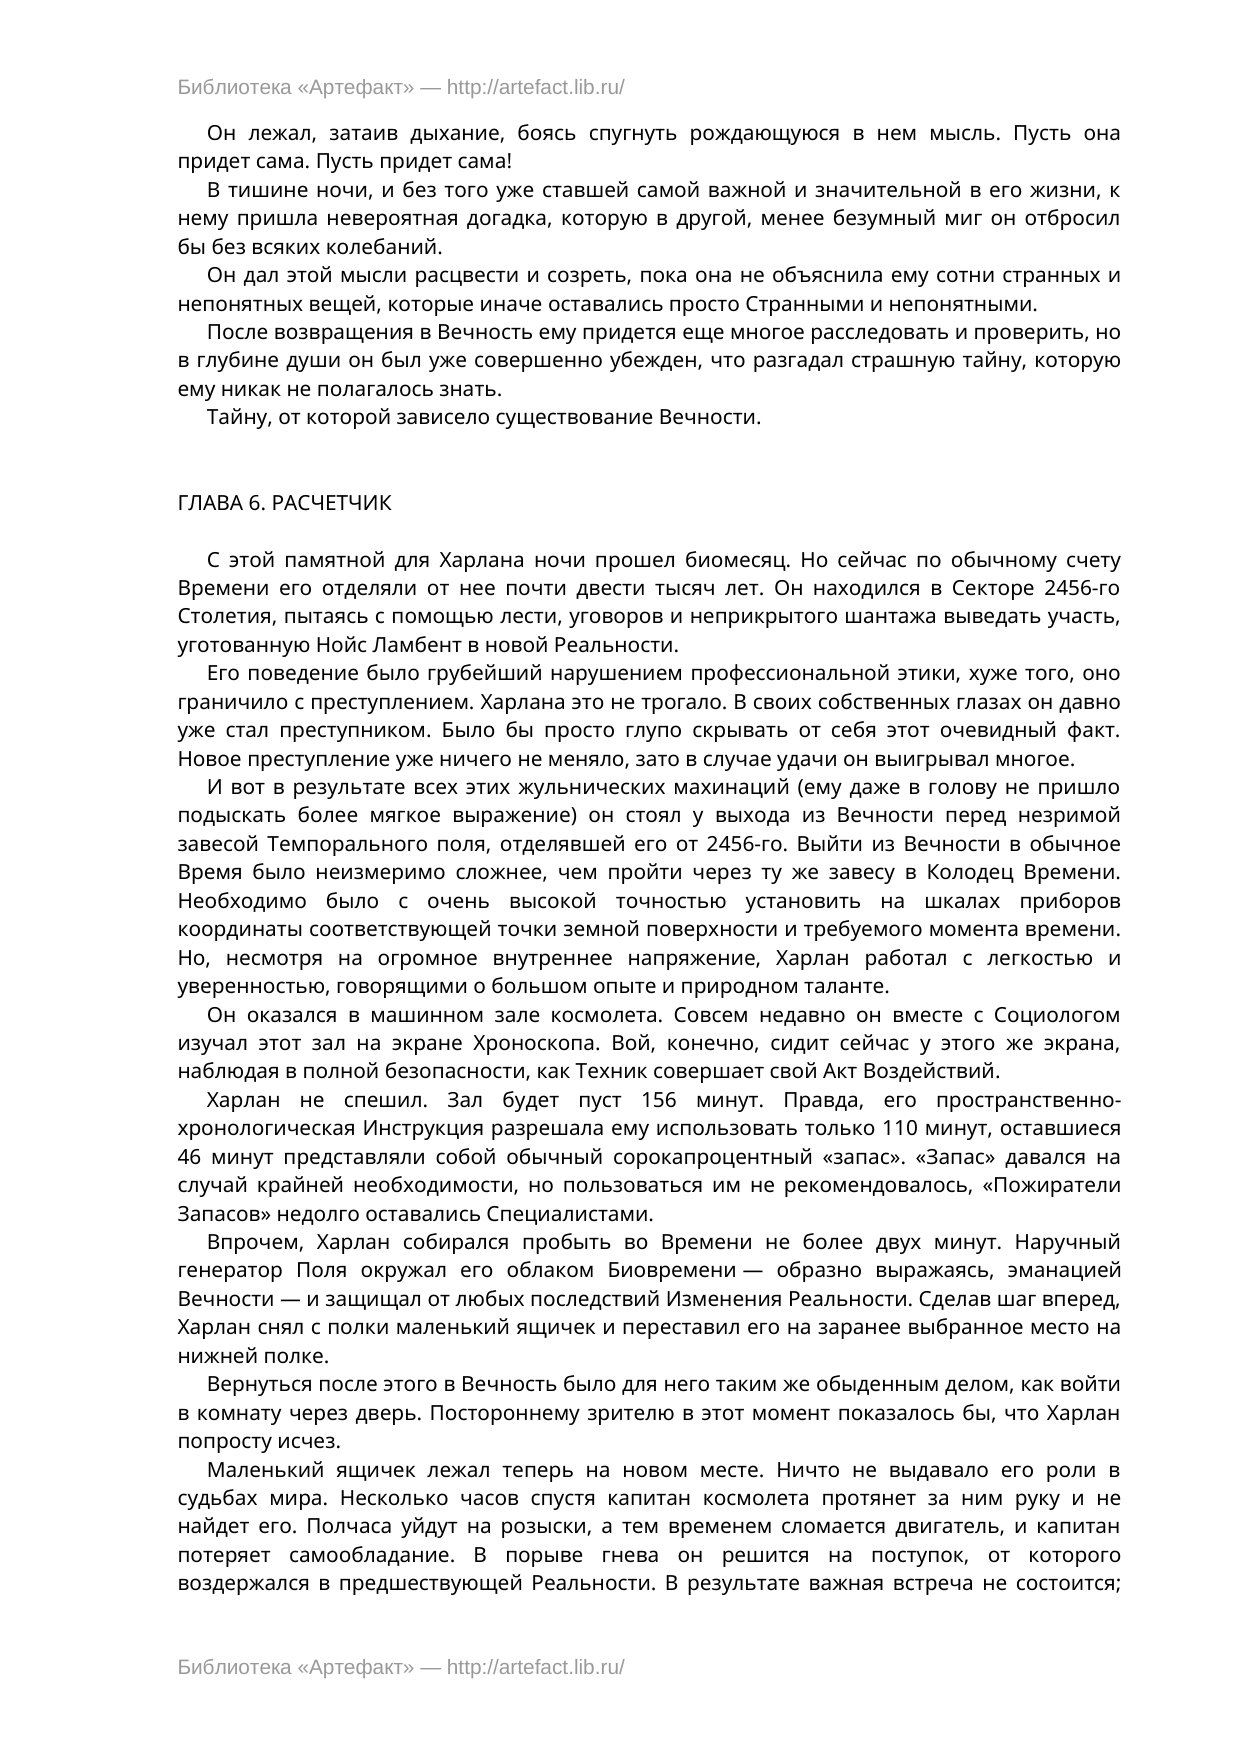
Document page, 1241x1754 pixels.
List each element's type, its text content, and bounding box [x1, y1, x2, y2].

text Харлан не спешил. Зал будет пуст 156 минут. Правда, его пространственно-хронологическая Инструкция разрешала ему использовать только 110 минут, оставшиеся 46 минут представляли собой обычный сорокапроцентный «запас». «Запас» давался на случай крайней необходимости, но пользоваться им не рекомендовалось, «Пожиратели Запасов» недолго оставались Специалистами. [177, 1085, 1122, 1227]
text Вернуться после этого в Вечность было для него таким же обыденным делом, как войти в комнату через дверь. Постороннему зрителю в этот момент показалось бы, что Харлан попросту исчез. [177, 1369, 1122, 1455]
text И вот в результате всех этих жульнических махинаций (ему даже в голову не пришло подыскать более мягкое выражение) он стоял у выхода из Вечности перед незримой завесой Темпорального поля, отделявшей его от 2456-го. Выйти из Вечности в обычное Время было неизмеримо сложнее, чем пройти через ту же завесу в Колодец Времени. Необходимо было с очень высокой точностью установить на шкалах приборов координаты соответствующей точки земной поверхности и требуемого момента времени. Но, несмотря на огромное внутреннее напряжение, Харлан работал с легкостью и уверенностью, говорящими о большом опыте и природном таланте. [177, 772, 1122, 1000]
text С этой памятной для Харлана ночи прошел биомесяц. Но сейчас по обычному счету Времени его отделяли от нее почти двести тысяч лет. Он находился в Секторе 2456-го Столетия, пытаясь с помощью лести, уговоров и неприкрытого шантажа выведать участь, уготованную Нойс Ламбент в новой Реальности. [177, 545, 1122, 658]
text В тишине ночи, и без того уже ставшей самой важной и значительной в его жизни, к нему пришла невероятная догадка, которую в другой, менее безумный миг он отбросил бы без всяких колебаний. [177, 175, 1122, 260]
text После возвращения в Вечность ему придется еще многое расследовать и проверить, но в глубине души он был уже совершенно убежден, что разгадал страшную тайну, которую ему никак не полагалось знать. [177, 317, 1122, 402]
text Он дал этой мысли расцвести и созреть, пока она не объяснила ему сотни странных и непонятных вещей, которые иначе оставались просто Странными и непонятными. [177, 260, 1122, 317]
text Впрочем, Харлан собирался пробыть во Времени не более двух минут. Наручный генератор Поля окружал его облаком Биовремени — образно выражаясь, эманацией Вечности — и защищал от любых последствий Изменения Реальности. Сделав шаг вперед, Харлан снял с полки маленький ящичек и переставил его на заранее выбранное место на нижней полке. [177, 1227, 1122, 1369]
text Он оказался в машинном зале космолета. Совсем недавно он вместе с Социологом изучал этот зал на экране Хроноскопа. Вой, конечно, сидит сейчас у этого же экрана, наблюдая в полной безопасности, как Техник совершает свой Акт Воздействий. [177, 1000, 1122, 1085]
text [177, 1455, 1122, 1597]
text Он лежал, затаив дыхание, боясь спугнуть рождающуюся в нем мысль. Пусть она придет сама. Пусть придет сама! [177, 118, 1122, 175]
text ГЛАВА 6. РАСЧЕТЧИК [177, 488, 1122, 516]
text Его поведение было грубейший нарушением профессиональной этики, хуже того, оно граничило с преступлением. Харлана это не трогало. В своих собственных глазах он давно уже стал преступником. Было бы просто глупо скрывать от себя этот очевидный факт. Новое преступление уже ничего не меняло, зато в случае удачи он выигрывал многое. [177, 658, 1122, 772]
text Тайну, от которой зависело существование Вечности. [177, 402, 1122, 431]
